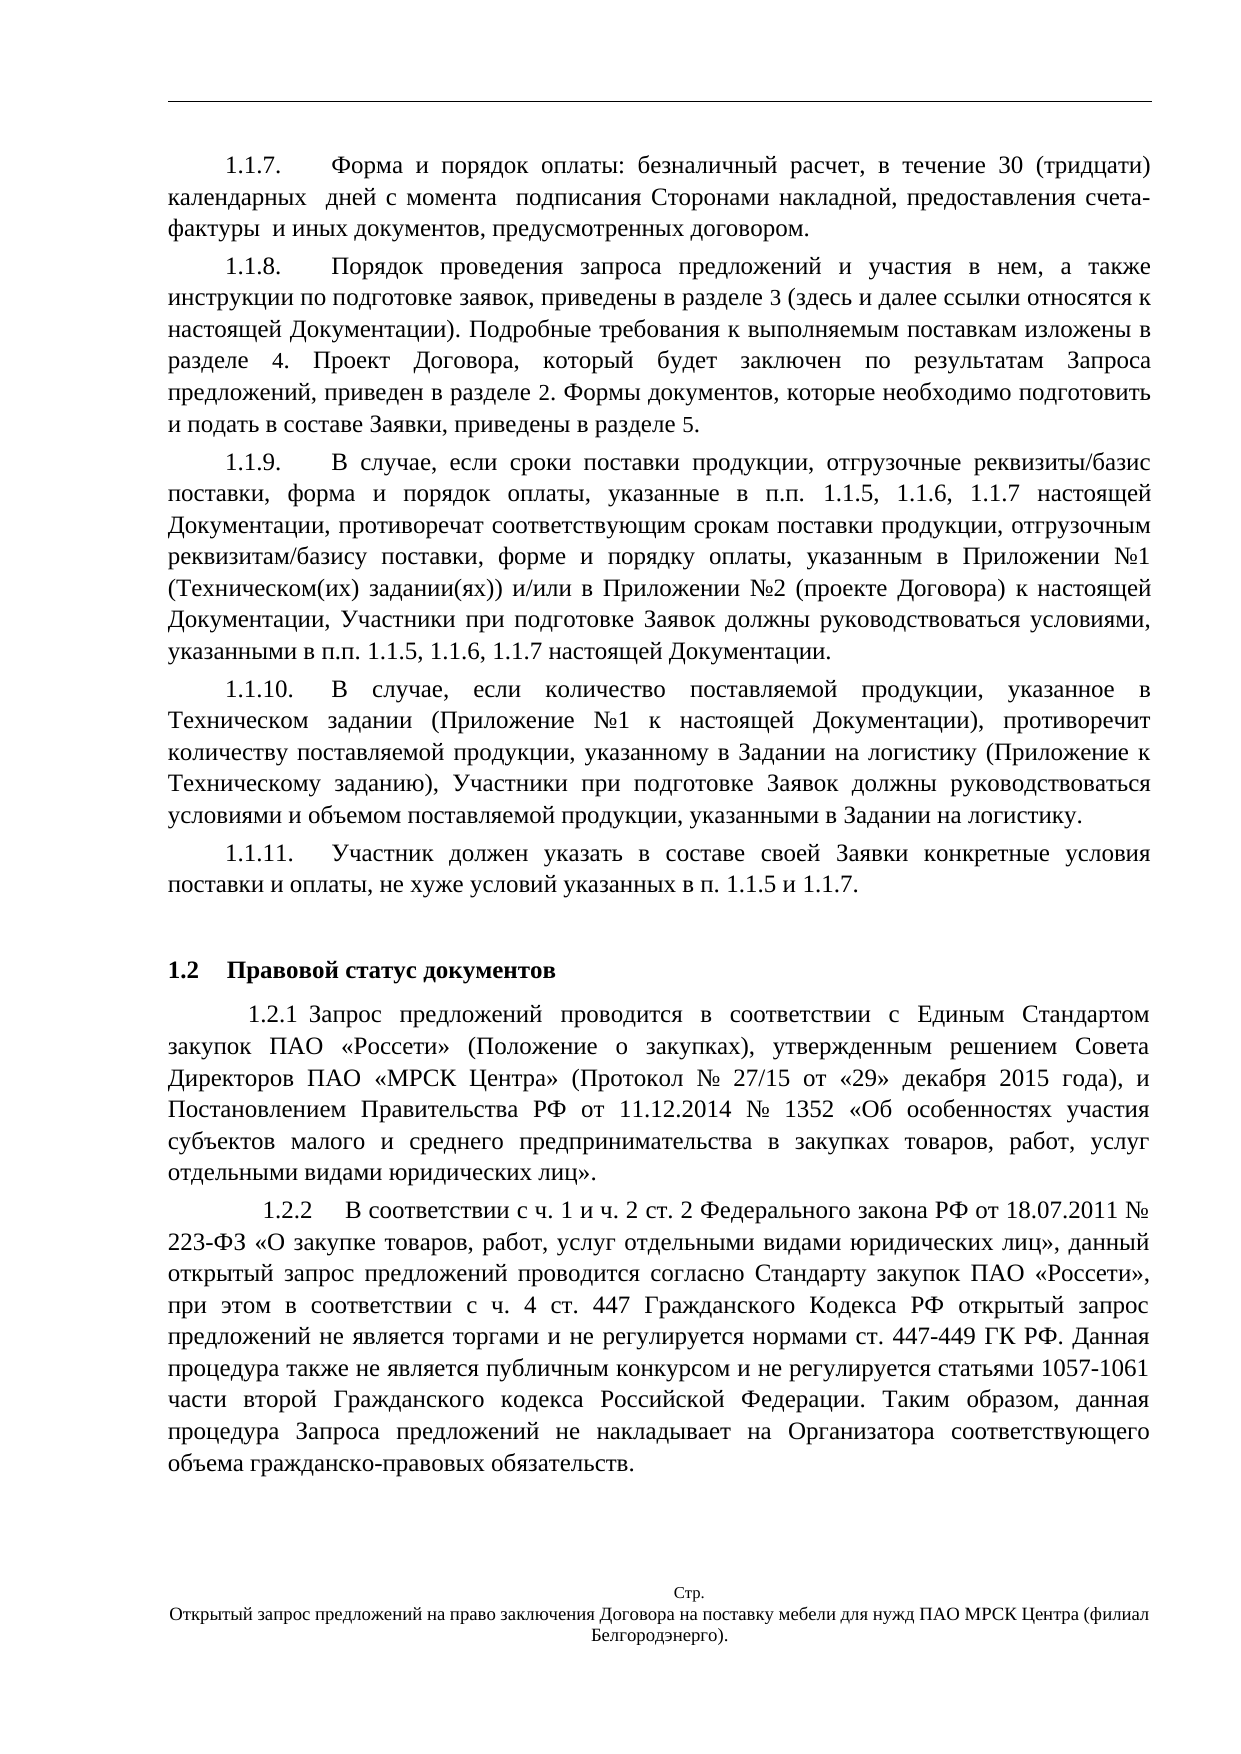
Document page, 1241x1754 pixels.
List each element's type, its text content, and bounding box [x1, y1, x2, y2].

list Запрос предложений проводится в соответствии с Единым Стандартом закупок ПАО «Россети» (Положение о закупках), утвержденным решением Совета Директоров ПАО «МРСК Центра» (Протокол № 27/15 от «29» декабря 2015 года), и Постановлением Правительства РФ от 11.12.2014 № 1352 «Об особенностях участия субъектов малого и среднего предпринимательства в закупках товаров, работ, услуг отдельными видами юридических лиц». [168, 999, 1150, 1186]
list В соответствии с ч. 1 и ч. 2 ст. 2 Федерального закона РФ от 18.07.2011 № 223-ФЗ «О закупке товаров, работ, услуг отдельными видами юридических лиц», данный открытый запрос предложений проводится согласно Стандарту закупок ПАО «Россети», при этом в соответствии с ч. 4 ст. 447 Гражданского Кодекса РФ открытый запрос предложений не является торгами и не регулируется нормами ст. 447-449 ГК РФ. Данная процедура также не является публичным конкурсом и не регулируется статьями 1057-1061 части второй Гражданского кодекса Российской Федерации. Таким образом, данная процедура Запроса предложений не накладывает на Организатора соответствующего объема гражданско-правовых обязательств. [168, 1195, 1150, 1476]
list Форма и порядок оплаты: безналичный расчет, в течение 30 (тридцати) календарных дней с момента подписания Сторонами накладной, предоставления счета-фактуры и иных документов, предусмотренных договором. [168, 150, 1152, 242]
list В случае, если количество поставляемой продукции, указанное в Техническом задании (Приложение №1 к настоящей Документации), противоречит количеству поставляемой продукции, указанному в Задании на логистику (Приложение к Техническому заданию), Участники при подготовке Заявок должны руководствоваться условиями и объемом поставляемой продукции, указанными в Задании на логистику. [168, 674, 1152, 829]
subtitle Правовой статус документов [168, 955, 1152, 984]
